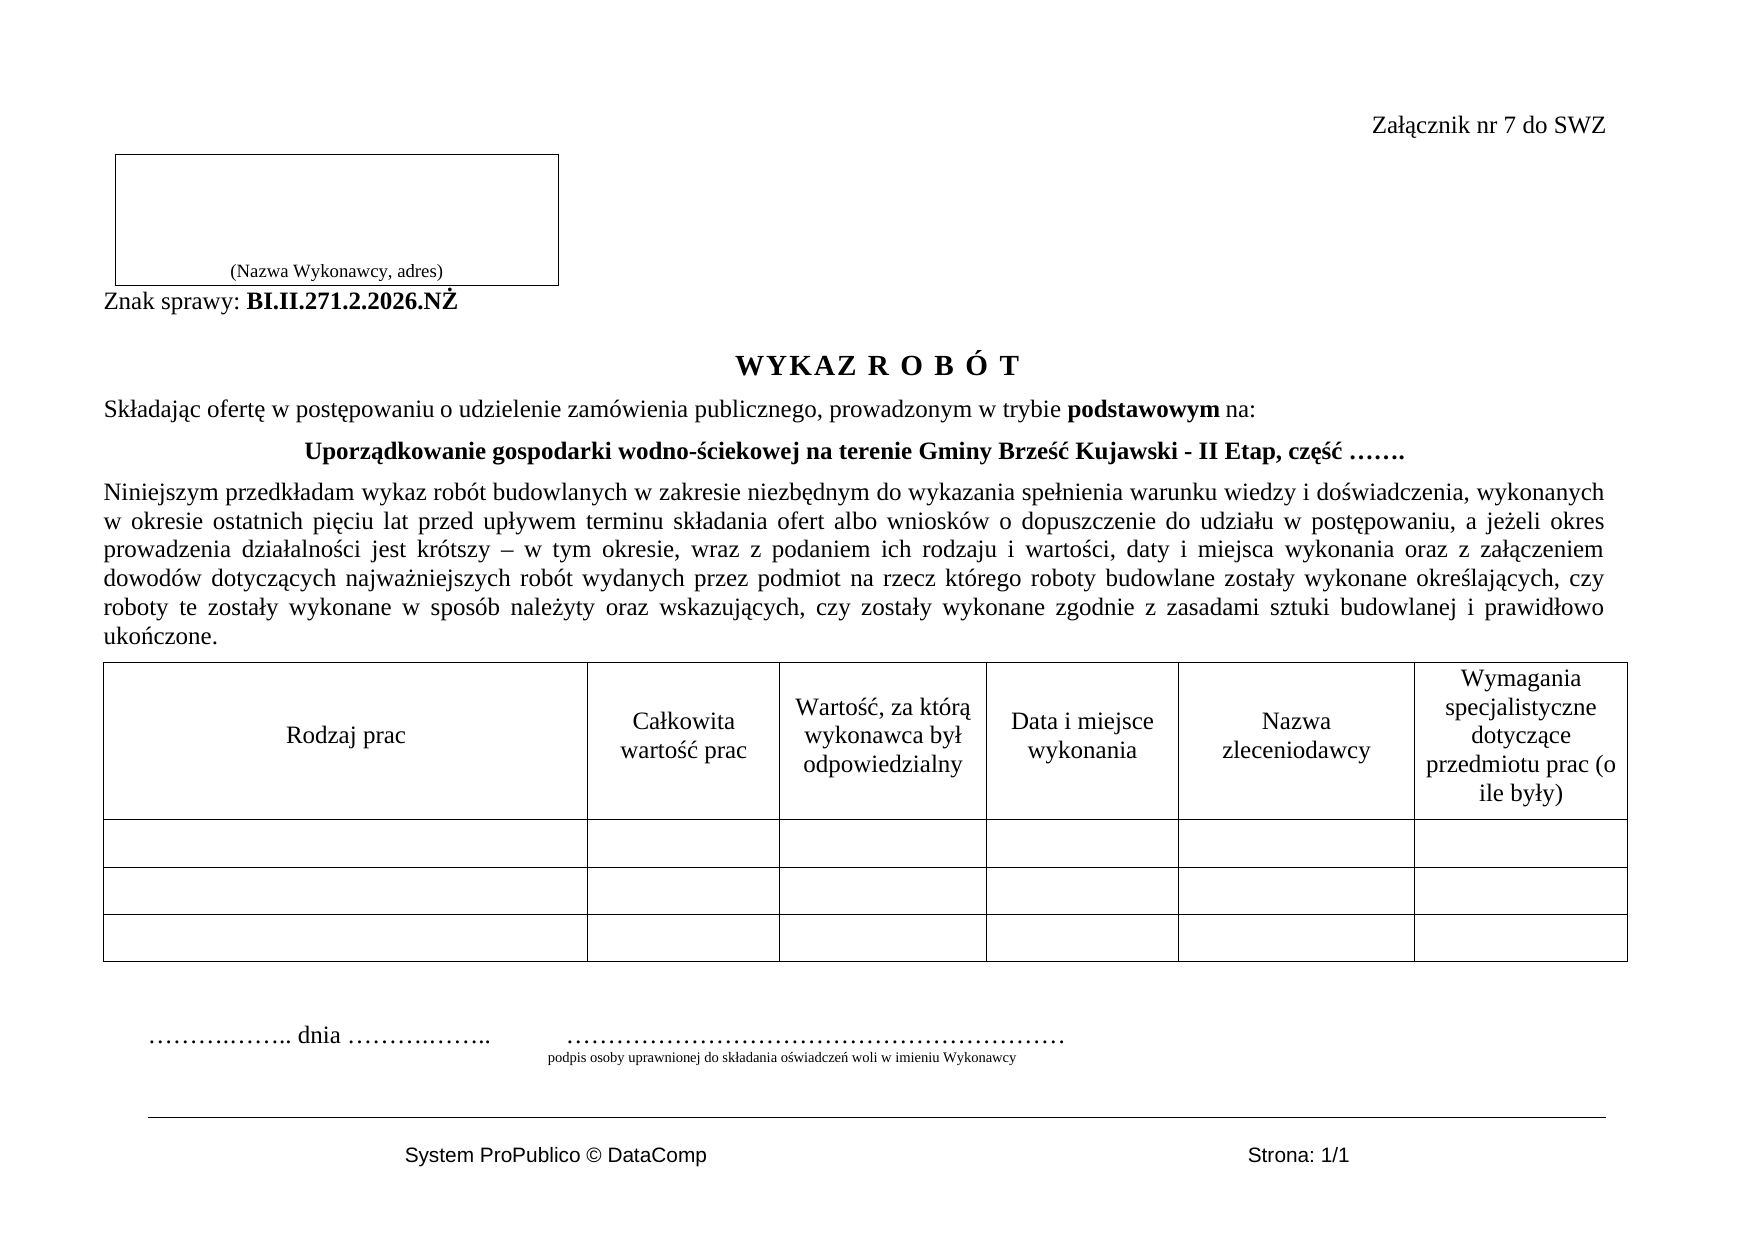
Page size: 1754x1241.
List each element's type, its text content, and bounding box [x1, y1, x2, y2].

table_header Wymagania specjalistyczne dotyczące przedmiotu prac (o ile były) [1415, 663, 1627, 819]
subtitle WYKAZ R O B Ó T [148, 348, 1606, 382]
table_cell [780, 820, 986, 867]
table_cell [104, 868, 587, 914]
table_cell [987, 820, 1178, 867]
table_header Nazwa zleceniodawcy [1179, 663, 1414, 819]
table_header (Nazwa Wykonawcy, adres) [116, 155, 558, 285]
text ……….…….. dnia ……….…….. …………………………………………………… [148, 1020, 1606, 1048]
table_header Data i miejsce wykonania [987, 663, 1178, 819]
table_cell [1179, 820, 1414, 867]
table_header Wartość, za którą wykonawca był odpowiedzialny [780, 663, 986, 819]
title Załącznik nr 7 do SWZ [148, 110, 1606, 139]
text Uporządkowanie gospodarki wodno-ściekowej na terenie Gminy Brześć Kujawski - II Etap, część ……. [103, 436, 1606, 464]
table_cell [104, 820, 587, 867]
table_cell [987, 915, 1178, 961]
text Składając ofertę w postępowaniu o udzielenie zamówienia publicznego, prowadzonym w trybie podstawowym na: [103, 394, 1606, 423]
table_cell [987, 868, 1178, 914]
table_cell [1415, 915, 1627, 961]
text Znak sprawy: BI.II.271.2.2026.NŻ [103, 286, 1606, 315]
table_cell [1415, 868, 1627, 914]
table_cell [588, 915, 779, 961]
table_header Całkowita wartość prac [588, 663, 779, 819]
table_cell [780, 915, 986, 961]
table_cell [1179, 868, 1414, 914]
table_cell [1415, 820, 1627, 867]
text Niniejszym przedkładam wykaz robót budowlanych w zakresie niezbędnym do wykazania spełnienia warunku wiedzy i doświadczenia, wykonanych w okresie ostatnich pięciu lat przed upływem terminu składania ofert albo wniosków o dopuszczenie do udziału w postępowaniu, a jeżeli okres prowadzenia działalności jest krótszy – w tym okresie, wraz z podaniem ich rodzaju i wartości, daty i miejsca wykonania oraz z załączeniem dowodów dotyczących najważniejszych robót wydanych przez podmiot na rzecz którego roboty budowlane zostały wykonane określających, czy roboty te zostały wykonane w sposób należyty oraz wskazujących, czy zostały wykonane zgodnie z zasadami sztuki budowlanej i prawidłowo ukończone. [103, 477, 1606, 649]
table_cell [780, 868, 986, 914]
table_header Rodzaj prac [104, 663, 587, 819]
table_cell [588, 820, 779, 867]
text podpis osoby uprawnionej do składania oświadczeń woli w imieniu Wykonawcy [148, 1048, 1606, 1077]
table_cell [104, 915, 587, 961]
table_cell [1179, 915, 1414, 961]
table_cell [588, 868, 779, 914]
